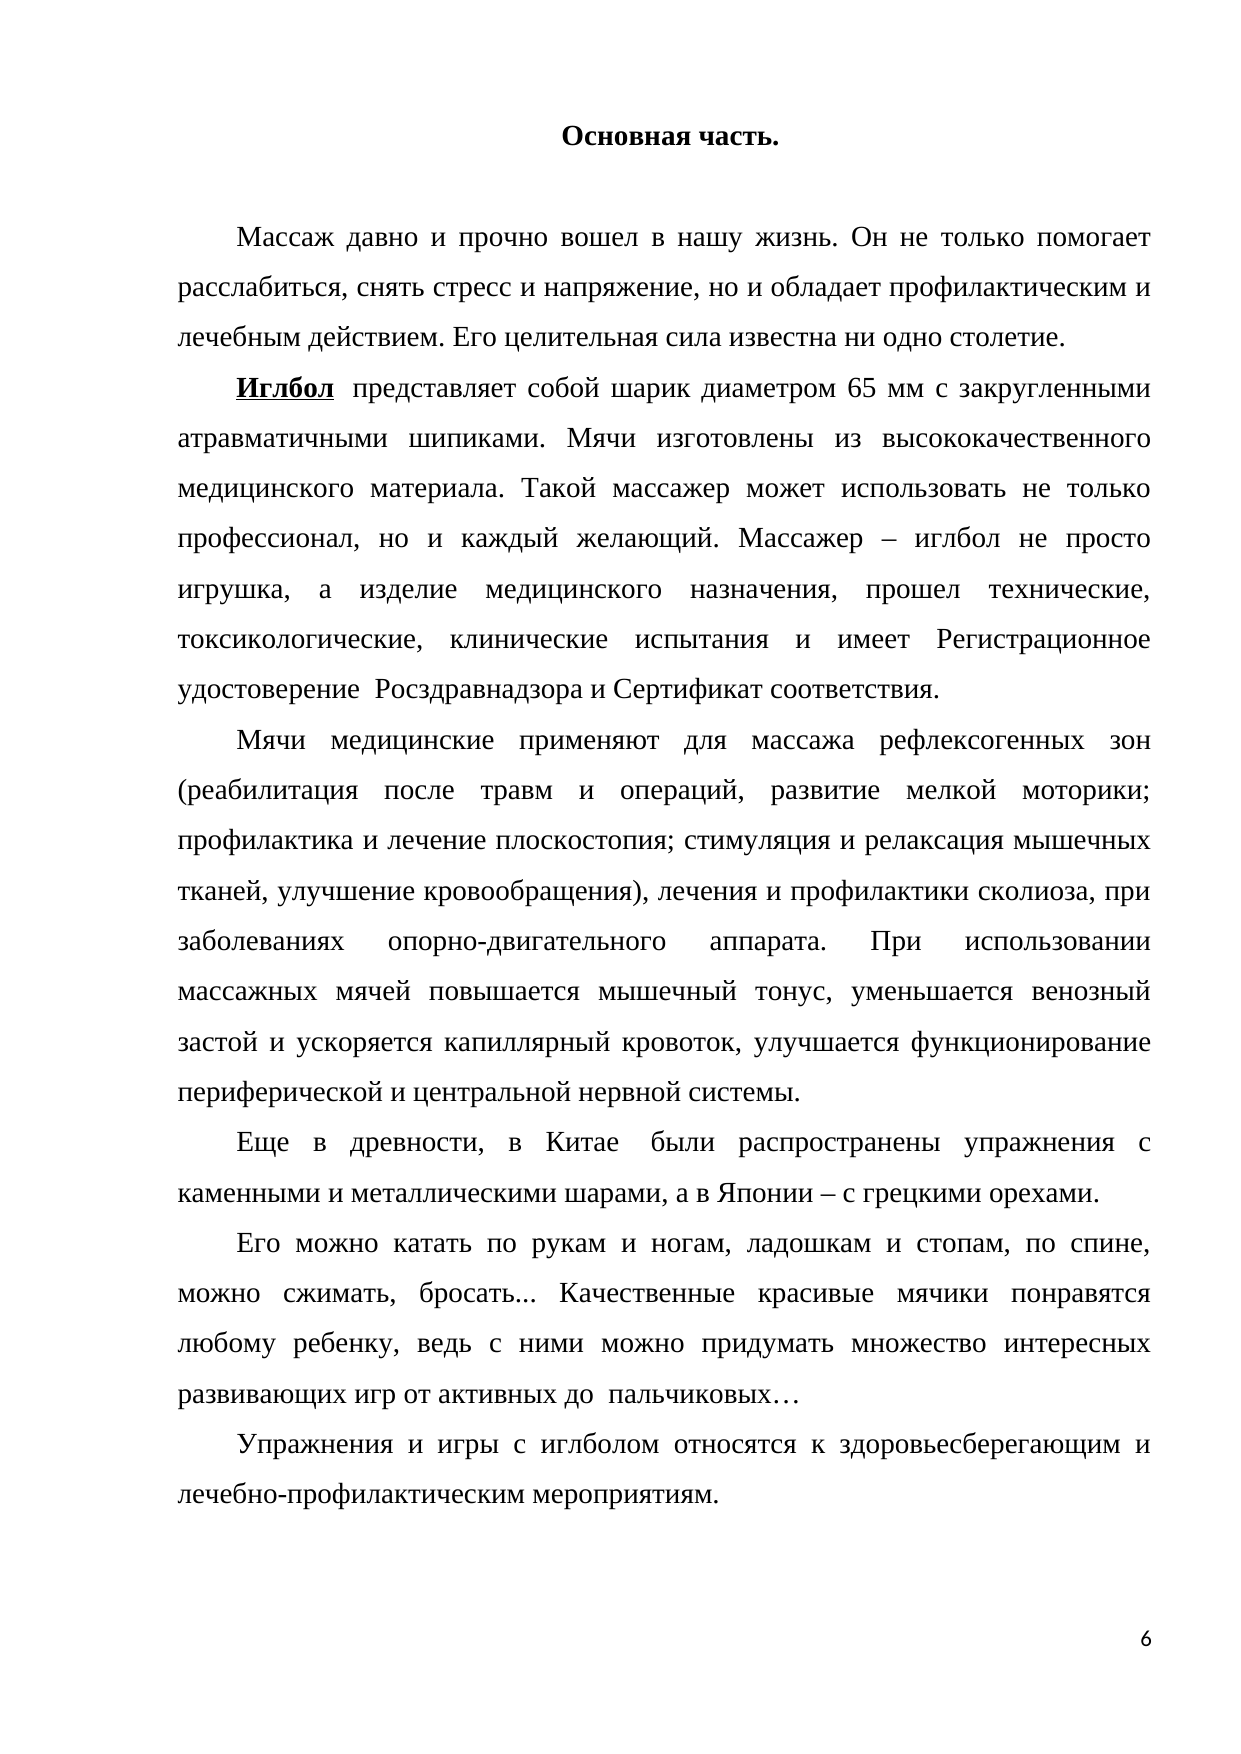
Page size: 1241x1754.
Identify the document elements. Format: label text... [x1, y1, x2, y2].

text Основная часть. [177, 118, 1104, 152]
text Иглбол представляет собой шарик диаметром 65 мм с закругленными атравматичными шипиками. Мячи изготовлены из высококачественного медицинского материала. Такой массажер может использовать не только профессионал, но и каждый желающий. Массажер – иглбол не просто игрушка, а изделие медицинского назначения, прошел технические, токсикологические, клинические испытания и имеет Регистрационное удостоверение Росздравнадзора и Сертификат соответствия. [177, 370, 1152, 705]
text Мячи медицинские применяют для массажа рефлексогенных зон (реабилитация после травм и операций, развитие мелкой моторики; профилактика и лечение плоскостопия; стимуляция и релаксация мышечных тканей, улучшение кровообращения), лечения и профилактики сколиоза, при заболеваниях опорно-двигательного аппарата. При использовании массажных мячей повышается мышечный тонус, уменьшается венозный застой и ускоряется капиллярный кровоток, улучшается функционирование периферической и центральной нервной системы. [177, 722, 1152, 1108]
text Упражнения и игры с иглболом относятся к здоровьесберегающим и лечебно-профилактическим мероприятиям. [177, 1426, 1152, 1510]
text Его можно катать по рукам и ногам, ладошкам и стопам, по спине, можно сжимать, бросать... Качественные красивые мячики понравятся любому ребенку, ведь с ними можно придумать множество интересных развивающих игр от активных до пальчиковых… [177, 1225, 1152, 1409]
text Массаж давно и прочно вошел в нашу жизнь. Он не только помогает расслабиться, снять стресс и напряжение, но и обладает профилактическим и лечебным действием. Его целительная сила известна ни одно столетие. [177, 219, 1152, 353]
text Еще в древности, в Китае были распространены упражнения с каменными и металлическими шарами, а в Японии – с грецкими орехами. [177, 1124, 1152, 1208]
